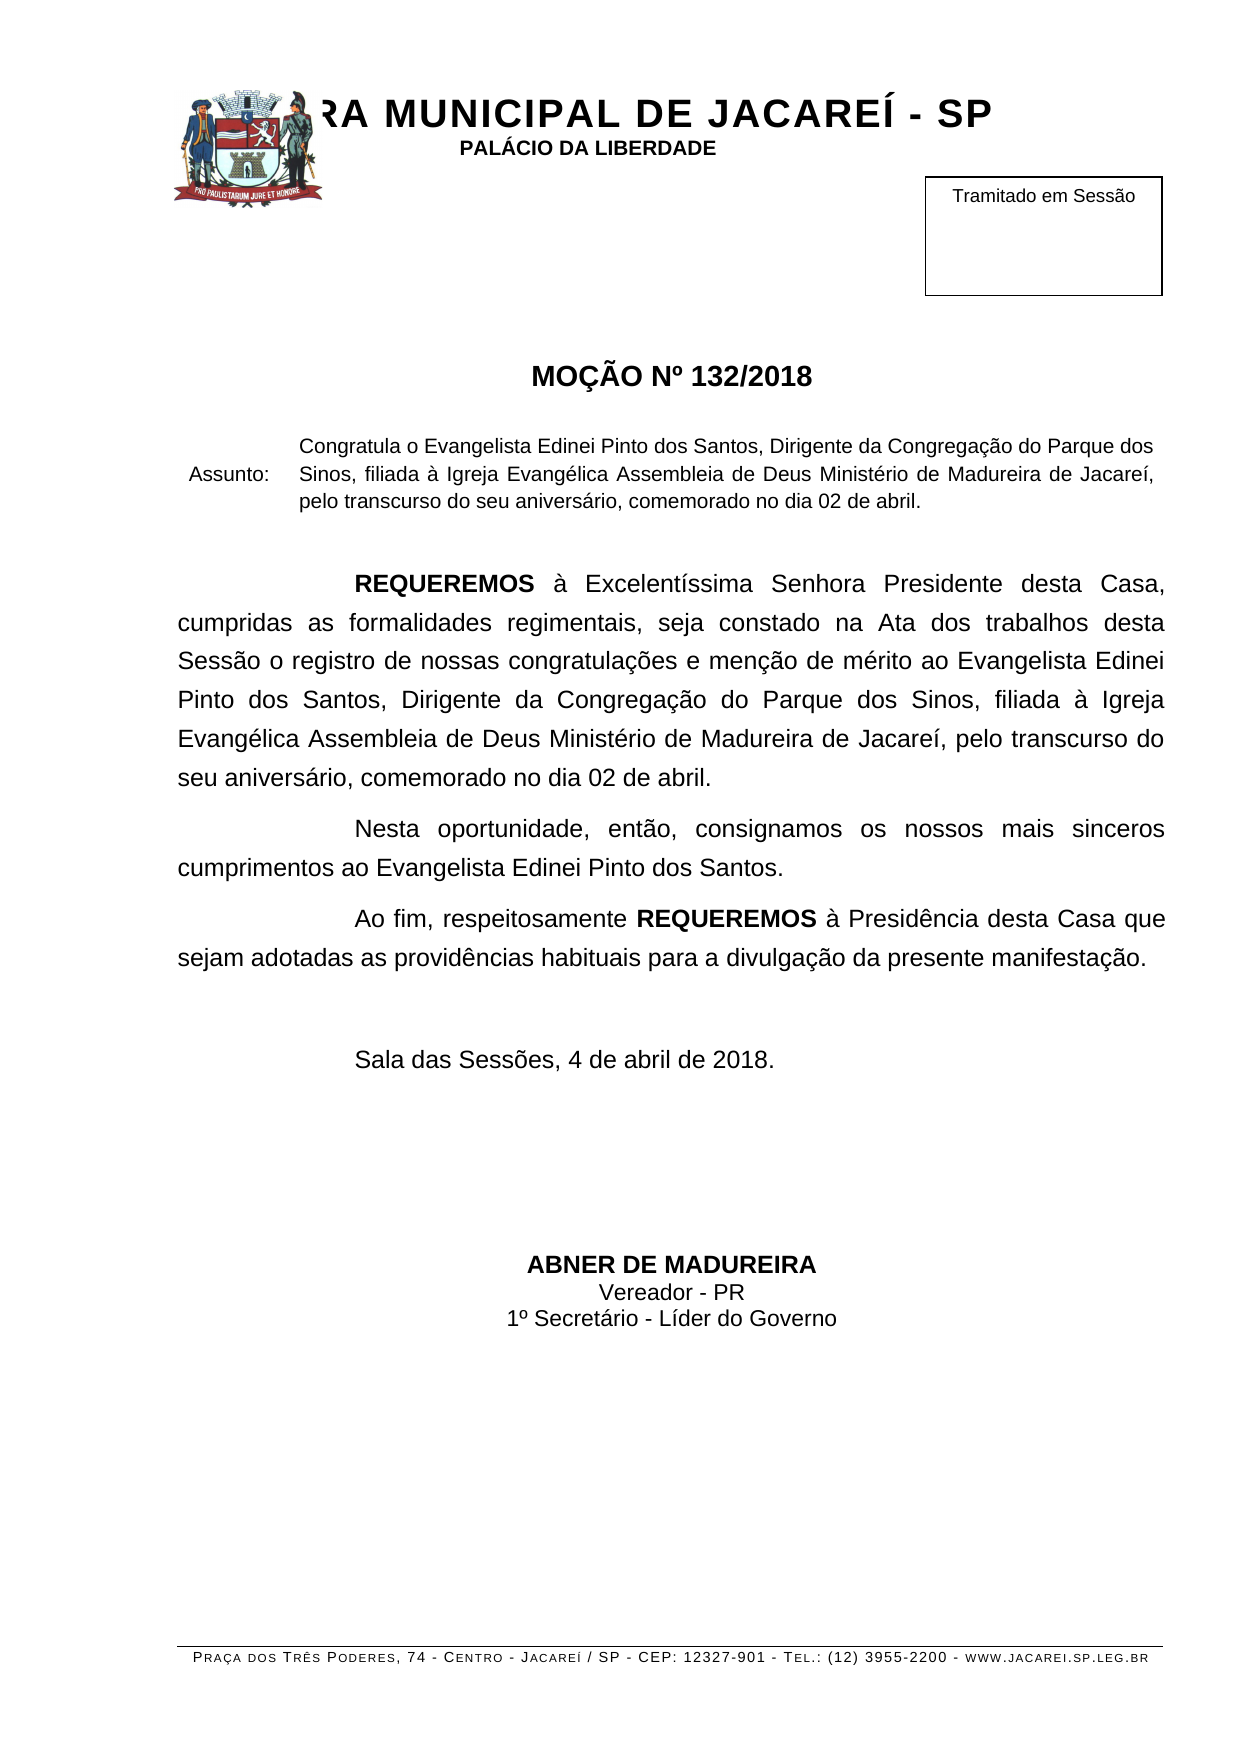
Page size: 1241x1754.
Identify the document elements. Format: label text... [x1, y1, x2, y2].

text Nesta oportunidade, então, consignamos os nossos mais sinceros cumprimentos ao Evangelista Edinei Pinto dos Santos. [177, 814, 1166, 881]
text REQUEREMOS à Excelentíssima desta , cumpridas as , seja constado na dos desta o registro de nossas congratulações e menção de mérito ao Evangelista Edinei Pinto dos Santos, Dirigente da Congregação do Parque dos Sinos, filiada à Igreja Evangélica Assembleia de Deus Ministério de Madureira de Jacareí, pelo transcurso do seu aniversário, comemorado no dia 02 de abril. [177, 569, 1166, 791]
text MOÇÃO nº 132/2018 [177, 359, 1166, 392]
table_header : [177, 434, 288, 517]
picture [173, 90, 323, 208]
text 1º Secretário - Líder do Governo [177, 1305, 1166, 1331]
text das , 4 de abril de 2018. [177, 1045, 1166, 1074]
table_header Congratula o Evangelista Edinei Pinto dos Santos, Dirigente da Congregação do Parque dos Sinos, filiada à Igreja Evangélica Assembleia de Deus Ministério de Madureira de Jacareí, pelo transcurso do seu aniversário, comemorado no dia 02 de abril. [288, 434, 1166, 517]
text Ao , REQUEREMOS à desta que sejam adotadas as a da manifestação. [177, 904, 1166, 971]
text ABNER DE MADUREIRA [177, 1250, 1166, 1279]
text Vereador - PR [177, 1279, 1166, 1305]
